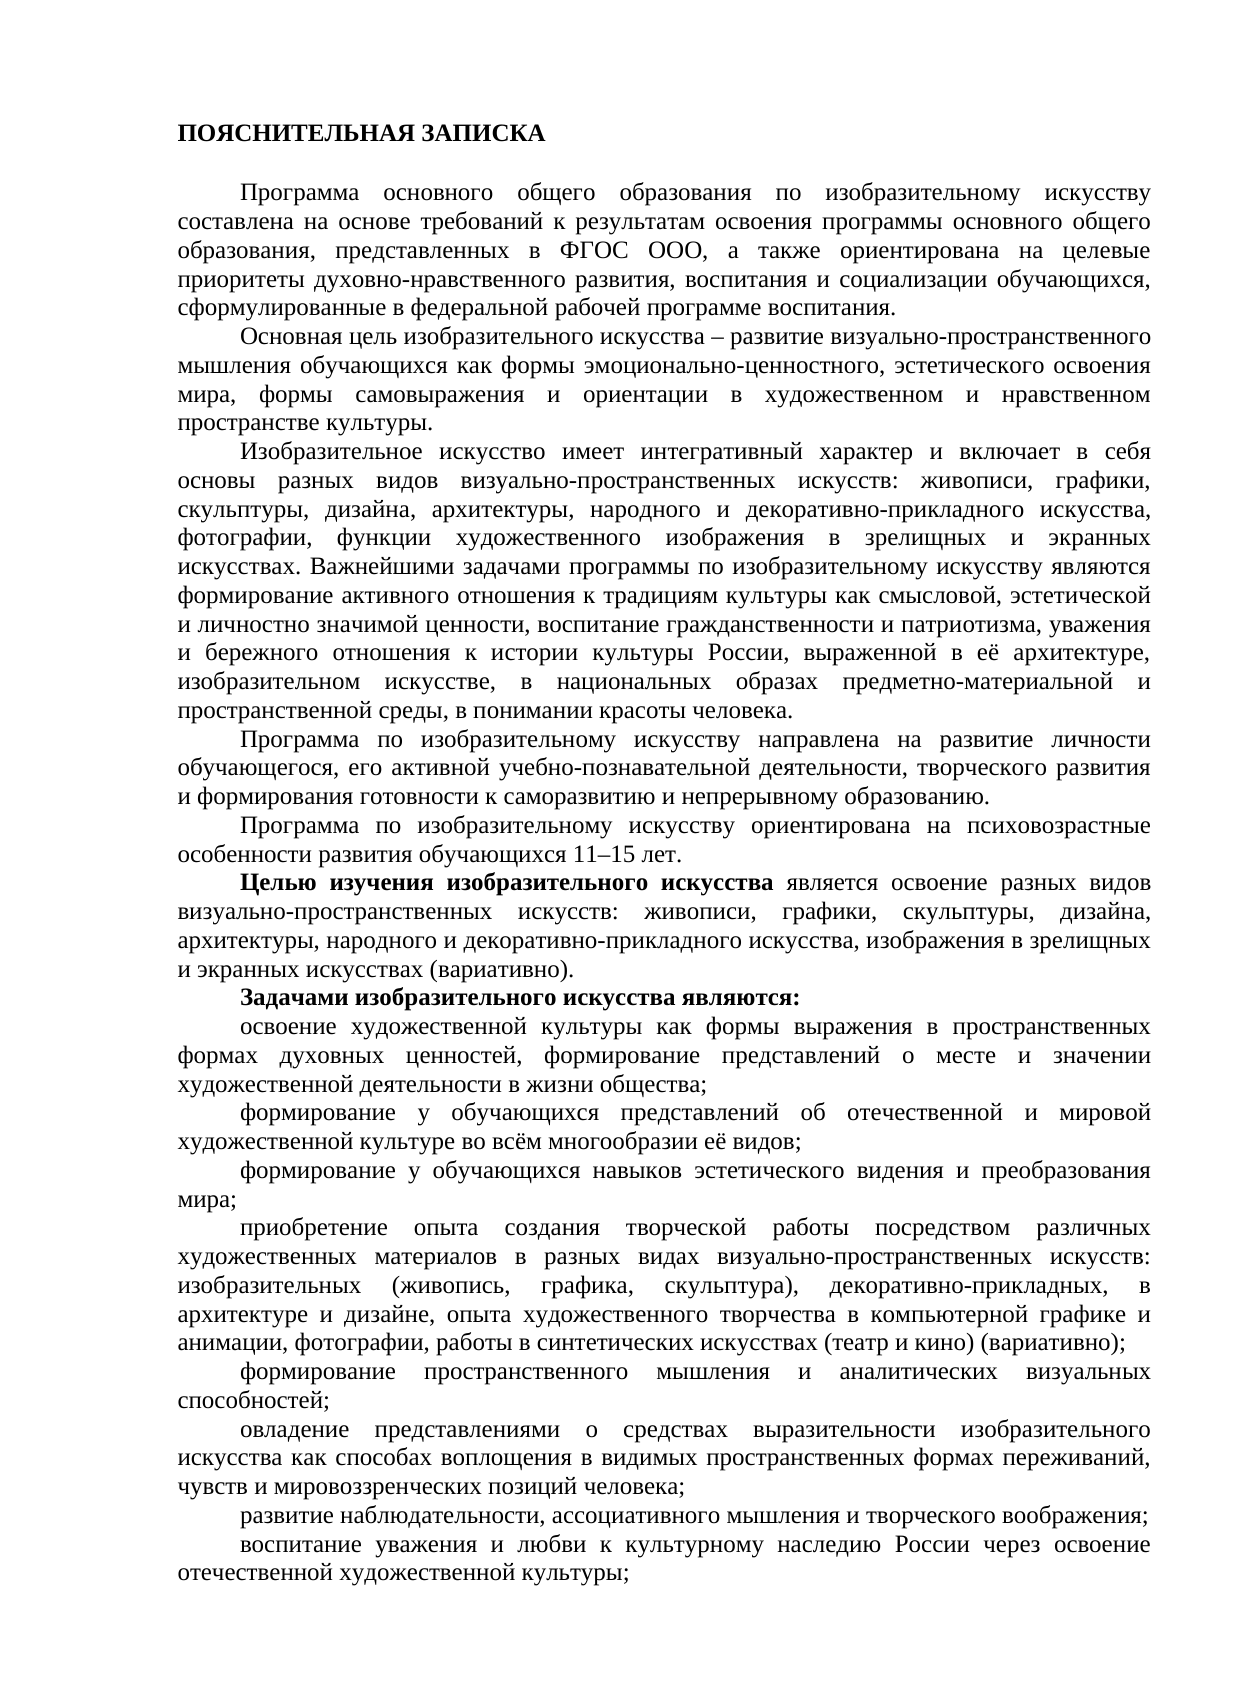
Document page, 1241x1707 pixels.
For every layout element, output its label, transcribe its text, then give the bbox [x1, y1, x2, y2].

text Программа основного общего образования по изобразительному искусству составлена на основе требований к результатам освоения программы основного общего образования, представленных в ФГОС ООО, а также ориентирована на целевые приоритеты духовно-нравственного развития, воспитания и социализации обучающихся, сформулированные в федеральной рабочей программе воспитания. [177, 177, 1152, 321]
text Программа по изобразительному искусству направлена на развитие личности обучающегося, его активной учебно-познавательной деятельности, творческого развития и формирования готовности к саморазвитию и непрерывному образованию. [177, 724, 1152, 810]
text освоение художественной культуры как формы выражения в пространственных формах духовных ценностей, формирование представлений о месте и значении художественной деятельности в жизни общества; [177, 1011, 1152, 1097]
text Основная цель изобразительного искусства – развитие визуально-пространственного мышления обучающихся как формы эмоционально-ценностного, эстетического освоения мира, формы самовыражения и ориентации в художественном и нравственном пространстве культуры. [177, 321, 1152, 436]
text Задачами изобразительного искусства являются: [177, 982, 1152, 1011]
text овладение представлениями о средствах выразительности изобразительного искусства как способах воплощения в видимых пространственных формах переживаний, чувств и мировоззренческих позиций человека; [177, 1414, 1152, 1500]
text Изобразительное искусство имеет интегративный характер и включает в себя основы разных видов визуально-пространственных искусств: живописи, графики, скульптуры, дизайна, архитектуры, народного и декоративно-прикладного искусства, фотографии, функции художественного изображения в зрелищных и экранных искусствах. Важнейшими задачами программы по изобразительному искусству являются формирование активного отношения к традициям культуры как смысловой, эстетической и личностно значимой ценности, воспитание гражданственности и патриотизма, уважения и бережного отношения к истории культуры России, выраженной в её архитектуре, изобразительном искусстве, в национальных образах предметно-материальной и пространственной среды, в понимании красоты человека. [177, 436, 1152, 724]
text Программа по изобразительному искусству ориентирована на психовозрастные особенности развития обучающихся 11–15 лет. [177, 810, 1152, 867]
text формирование у обучающихся представлений об отечественной и мировой художественной культуре во всём многообразии её видов; [177, 1097, 1152, 1155]
text формирование пространственного мышления и аналитических визуальных способностей; [177, 1356, 1152, 1414]
text Целью изучения изобразительного искусства является освоение разных видов визуально-пространственных искусств: живописи, графики, скульптуры, дизайна, архитектуры, народного и декоративно-прикладного искусства, изображения в зрелищных и экранных искусствах (вариативно). [177, 867, 1152, 982]
text формирование у обучающихся навыков эстетического видения и преобразования мира; [177, 1155, 1152, 1212]
text приобретение опыта создания творческой работы посредством различных художественных материалов в разных видах визуально-пространственных искусств: изобразительных (живопись, графика, скульптура), декоративно-прикладных, в архитектуре и дизайне, опыта художественного творчества в компьютерной графике и анимации, фотографии, работы в синтетических искусствах (театр и кино) (вариативно); [177, 1212, 1152, 1356]
text воспитание уважения и любви к культурному наследию России через освоение отечественной художественной культуры; [177, 1529, 1152, 1586]
text ПОЯСНИТЕЛЬНАЯ ЗАПИСКА [177, 118, 1152, 147]
text развитие наблюдательности, ассоциативного мышления и творческого воображения; [177, 1500, 1152, 1529]
